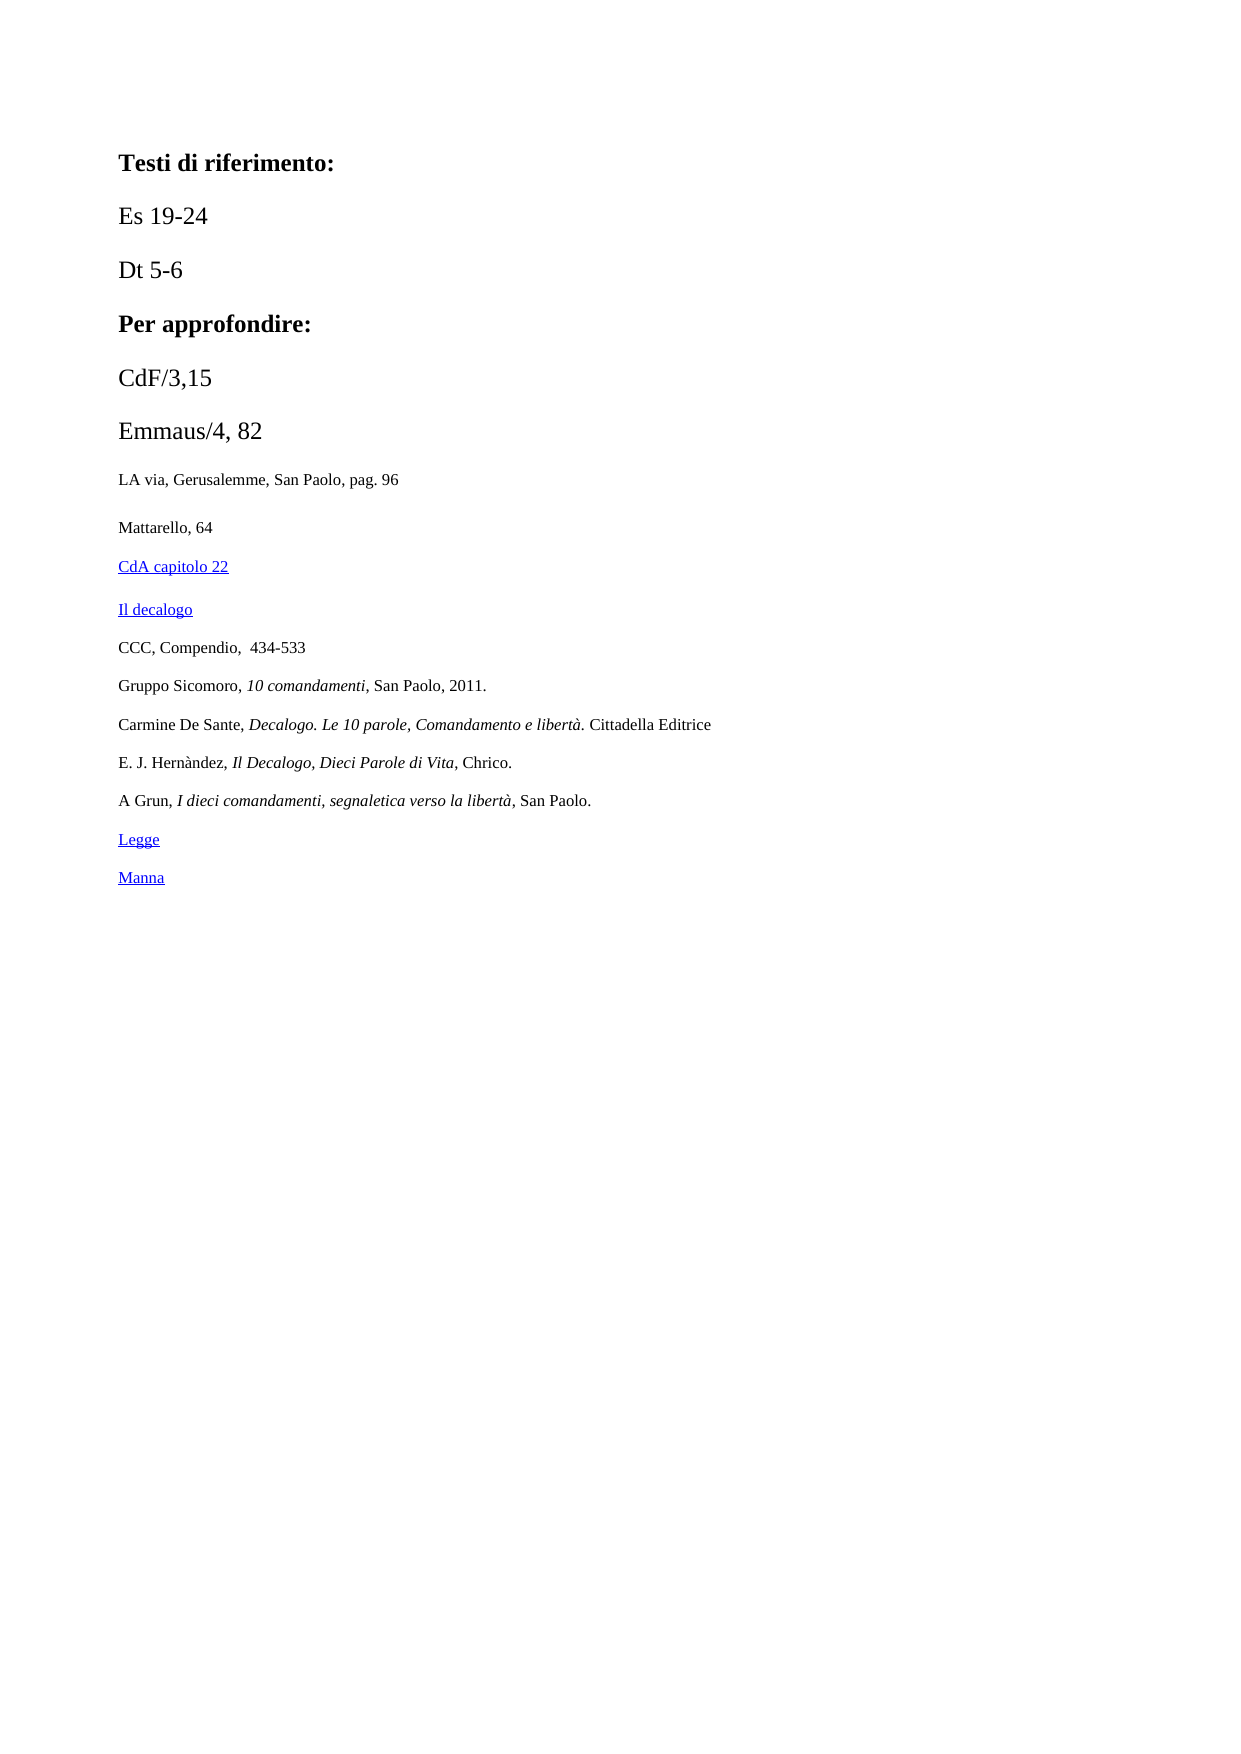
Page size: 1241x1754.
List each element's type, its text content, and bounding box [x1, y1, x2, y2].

text Gruppo Sicomoro, 10 comandamenti, San Paolo, 2011. [118, 676, 1122, 695]
text Il decalogo [118, 599, 1122, 618]
text LA via, Gerusalemme, San Paolo, pag. 96 [118, 470, 1122, 489]
text Emmaus/4, 82 [118, 416, 1122, 445]
text Testi di riferimento: [118, 148, 1122, 176]
text Manna [118, 868, 1122, 887]
text A Grun, I dieci comandamenti, segnaletica verso la libertà, San Paolo. [118, 791, 1122, 810]
text CdF/3,15 [118, 363, 1122, 391]
text Dt 5-6 [118, 255, 1122, 284]
text Es 19-24 [118, 201, 1122, 230]
text CCC, Compendio, 434-533 [118, 638, 1122, 657]
text Legge [118, 829, 1122, 848]
text CdA capitolo 22 [118, 556, 1122, 576]
text Carmine De Sante, Decalogo. Le 10 parole, Comandamento e libertà. Cittadella Editrice [118, 714, 1122, 733]
text Mattarello, 64 [118, 518, 1122, 537]
text E. J. Hernàndez, Il Decalogo, Dieci Parole di Vita, Chrico. [118, 753, 1122, 772]
text Per approfondire: [118, 309, 1122, 338]
